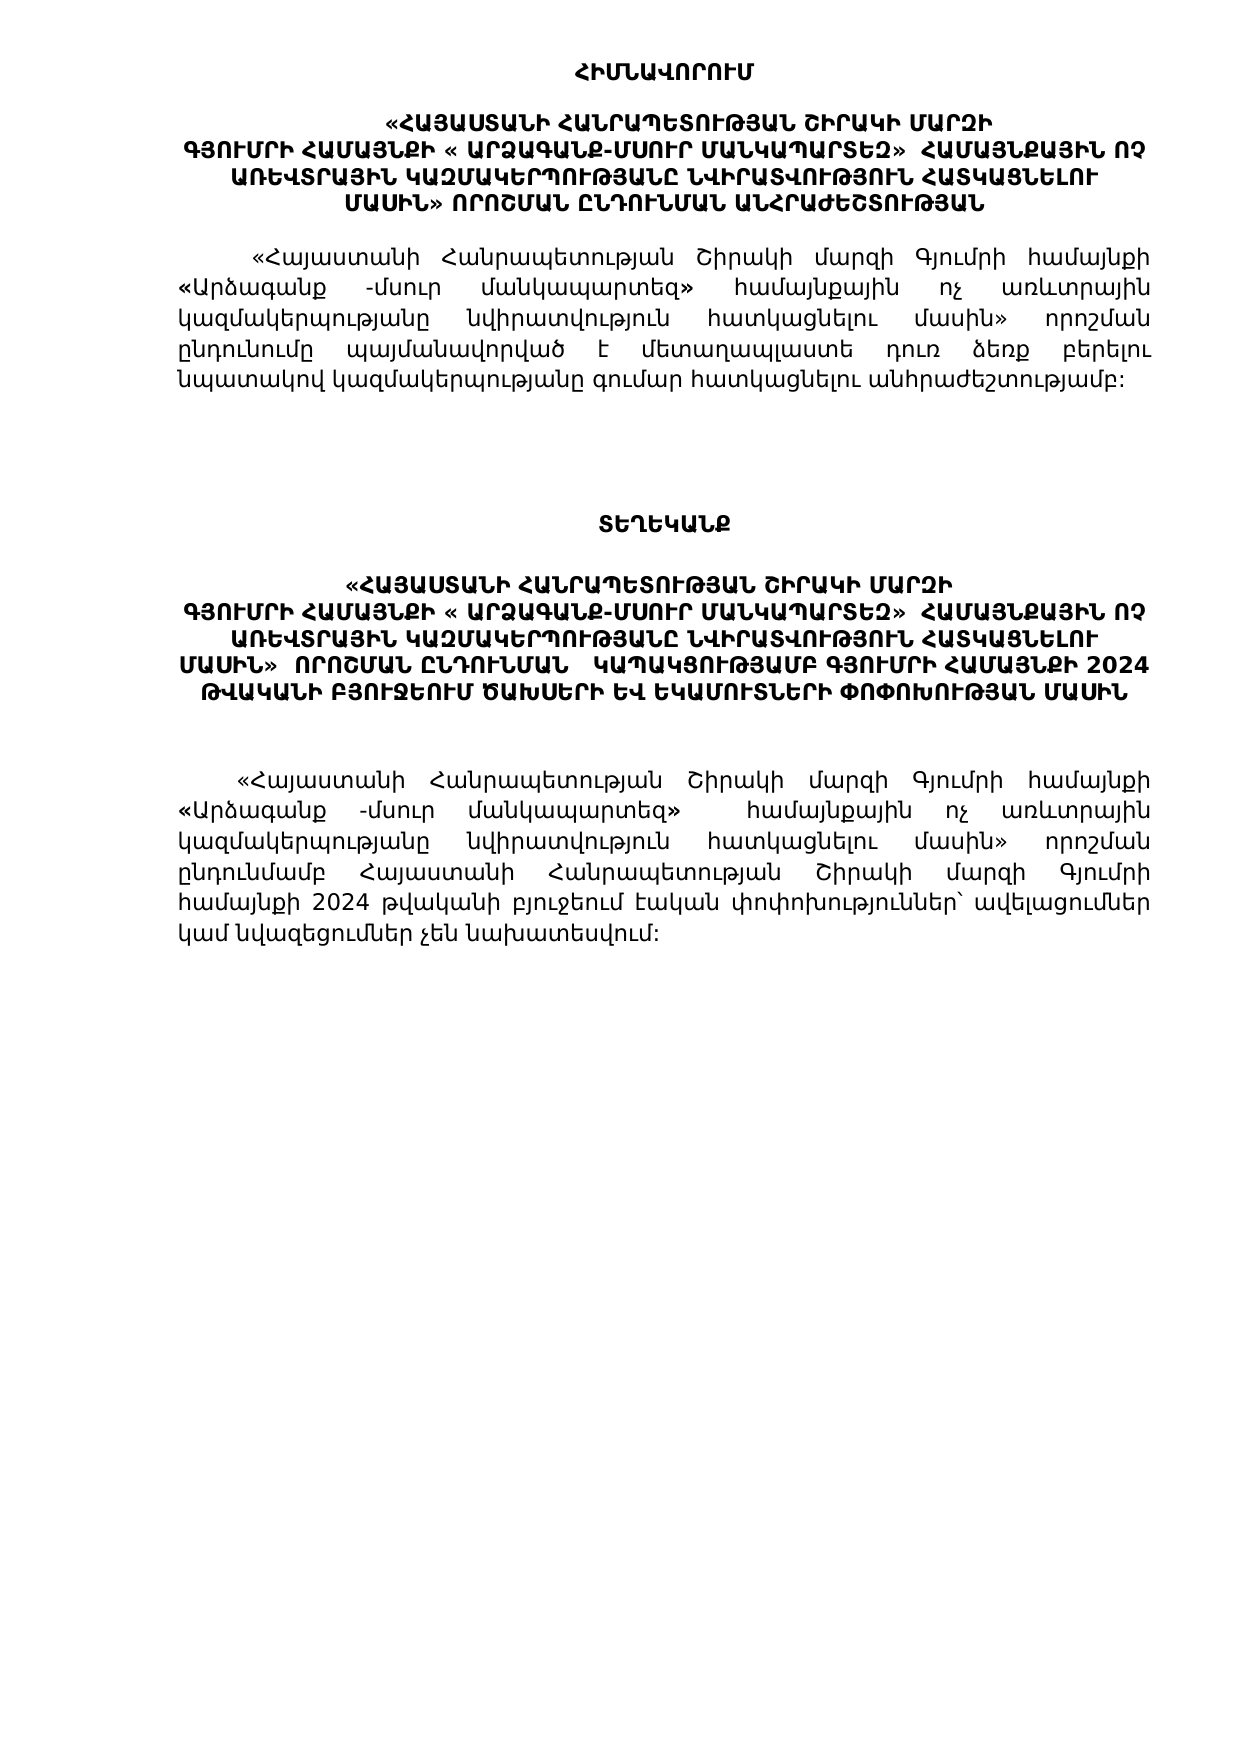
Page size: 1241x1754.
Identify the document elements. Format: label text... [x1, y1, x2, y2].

text «ՀԱՅԱՍՏԱՆԻ ՀԱՆՐԱՊԵՏՈՒԹՅԱՆ ՇԻՐԱԿԻ ՄԱՐԶԻ [177, 572, 1152, 599]
text «Հայաստանի Հանրապետության Շիրակի մարզի Գյումրի համայնքի «Արձագանք -մսուր մանկապարտեզ» համայնքային ոչ առևտրային կազմակերպությանը նվիրատվություն հատկացնելու մասին» որոշման ընդունումը պայմանավորված է մետաղապլաստե դուռ ձեռք բերելու նպատակով կազմակերպությանը գումար հատկացնելու անհրաժեշտությամբ: [177, 244, 1152, 393]
text «Հայաստանի Հանրապետության Շիրակի մարզի Գյումրի համայնքի «Արձագանք -մսուր մանկապարտեզ» համայնքային ոչ առևտրային կազմակերպությանը նվիրատվություն հատկացնելու մասին» որոշման ընդունմամբ Հայաստանի Հանրապետության Շիրակի մարզի Գյումրի համայնքի 2024 թվականի բյուջեում էական փոփոխություններ՝ ավելացումներ կամ նվազեցումներ չեն նախատեսվում: [177, 767, 1152, 947]
text ԳՅՈՒՄՐԻ ՀԱՄԱՅՆՔԻ « ԱՐՁԱԳԱՆՔ-ՄՍՈՒՐ ՄԱՆԿԱՊԱՐՏԵԶ» ՀԱՄԱՅՆՔԱՅԻՆ ՈՉ ԱՌԵՎՏՐԱՅԻՆ ԿԱԶՄԱԿԵՐՊՈՒԹՅԱՆԸ ՆՎԻՐԱՏՎՈՒԹՅՈՒՆ ՀԱՏԿԱՑՆԵԼՈՒ ՄԱՍԻՆ» ՈՐՈՇՄԱՆ ԸՆԴՈՒՆՄԱՆ ԿԱՊԱԿՑՈՒԹՅԱՄԲ ԳՅՈՒՄՐԻ ՀԱՄԱՅՆՔԻ 2024 ԹՎԱԿԱՆԻ ԲՅՈՒՋԵՈՒՄ ԾԱԽՍԵՐԻ ԵՎ ԵԿԱՄՈՒՏՆԵՐԻ ՓՈՓՈԽՈՒԹՅԱՆ ՄԱՍԻՆ [177, 599, 1152, 706]
text ԳՅՈՒՄՐԻ ՀԱՄԱՅՆՔԻ « ԱՐՁԱԳԱՆՔ-ՄՍՈՒՐ ՄԱՆԿԱՊԱՐՏԵԶ» ՀԱՄԱՅՆՔԱՅԻՆ ՈՉ ԱՌԵՎՏՐԱՅԻՆ ԿԱԶՄԱԿԵՐՊՈՒԹՅԱՆԸ ՆՎԻՐԱՏՎՈՒԹՅՈՒՆ ՀԱՏԿԱՑՆԵԼՈՒ ՄԱՍԻՆ» ՈՐՈՇՄԱՆ ԸՆԴՈՒՆՄԱՆ ԱՆՀՐԱԺԵՇՏՈՒԹՅԱՆ [177, 137, 1152, 217]
text «ՀԱՅԱՍՏԱՆԻ ՀԱՆՐԱՊԵՏՈՒԹՅԱՆ ՇԻՐԱԿԻ ՄԱՐԶԻ [177, 111, 1152, 137]
text ՏԵՂԵԿԱՆՔ [177, 511, 1152, 538]
text ՀԻՄՆԱՎՈՐՈՒՄ [177, 59, 1152, 86]
